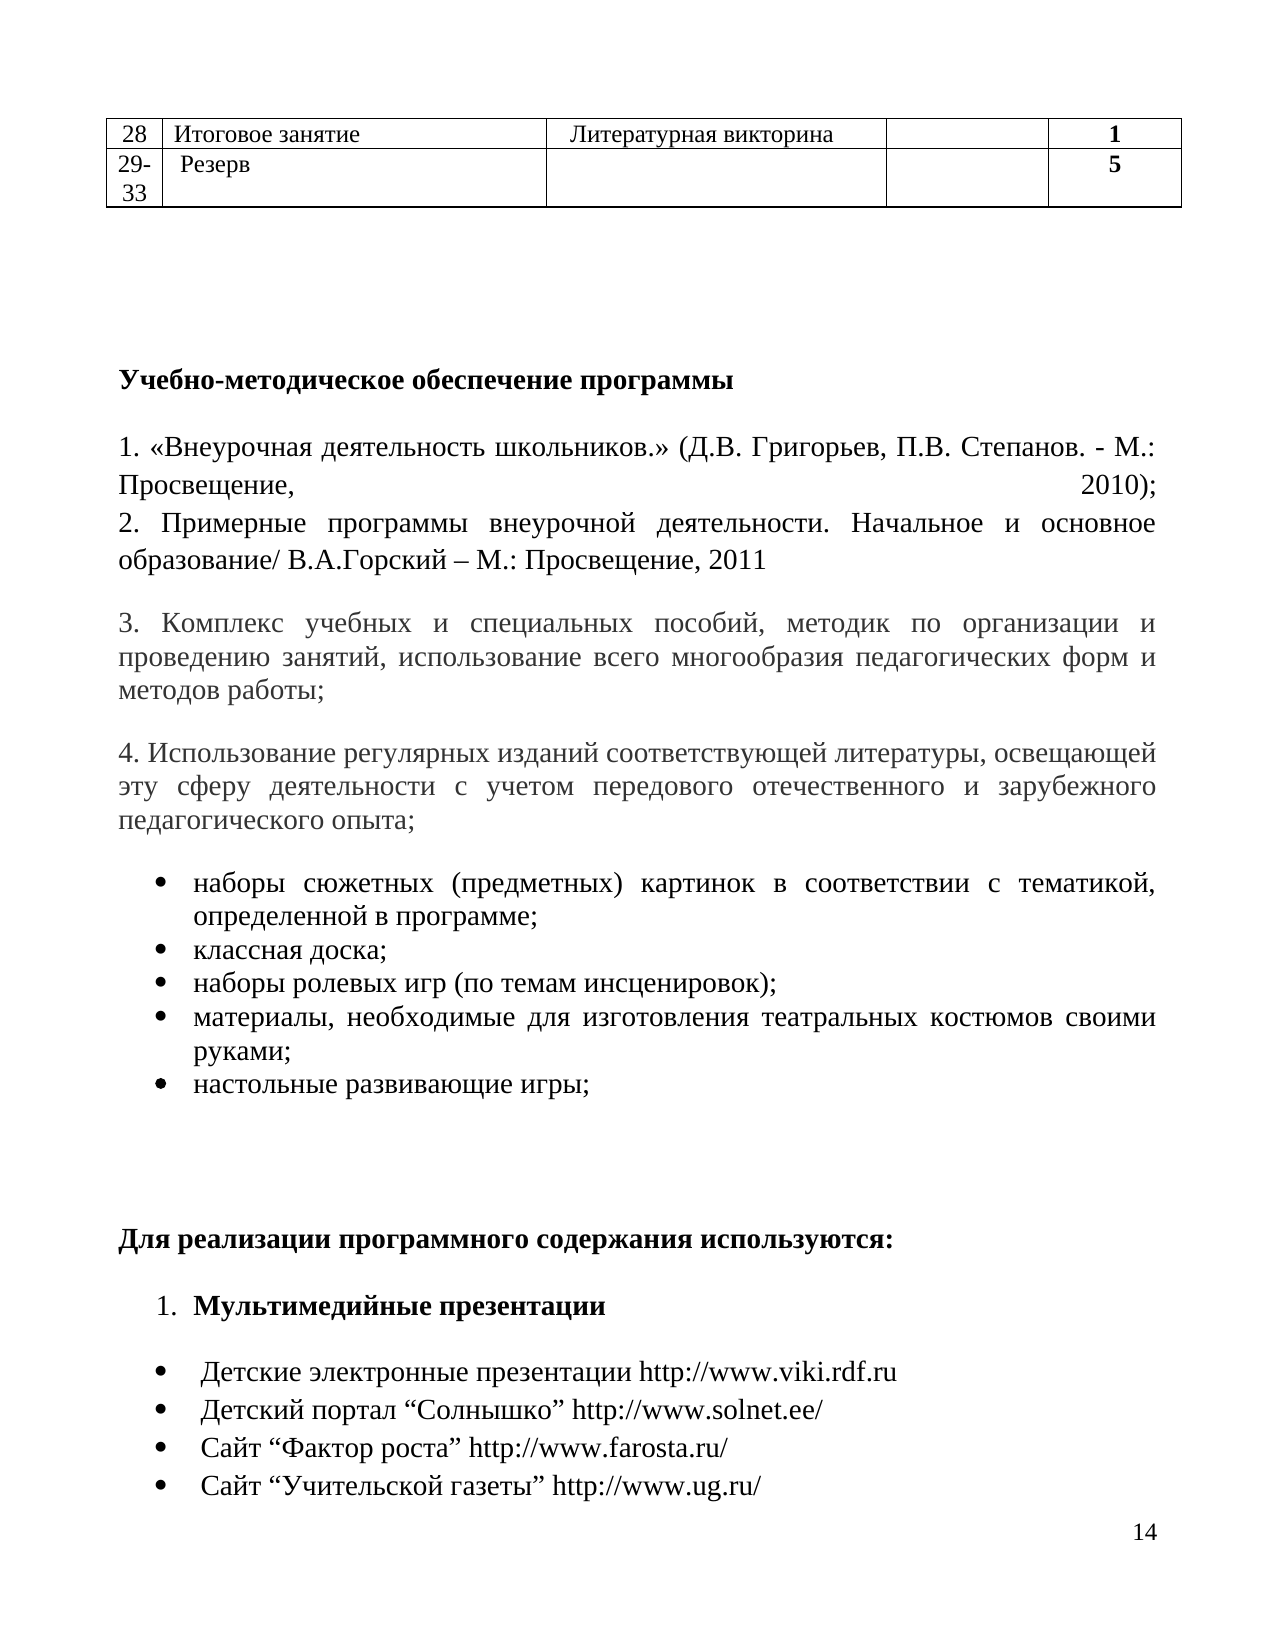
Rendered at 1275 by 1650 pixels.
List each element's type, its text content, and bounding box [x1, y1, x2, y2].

text 1. «Внеурочная деятельность школьников.» (Д.В. Григорьев, П.В. Степанов. - М.: Просвещение, 2010); 2. Примерные программы внеурочной деятельности. Начальное и основное образование/ В.А.Горский – М.: Просвещение, 2011 [118, 425, 1157, 576]
list Детский портал “Солнышко” http://www.solnet.ee/ [156, 1388, 1157, 1426]
table_cell Литературная викторина [547, 119, 886, 148]
list наборы сюжетных (предметных) картинок в соответствии с тематикой, определенной в программе; [156, 865, 1157, 932]
table_cell Резерв [163, 149, 546, 206]
table_cell [887, 149, 1048, 206]
list классная доска; [156, 932, 1157, 966]
list Мультимедийные презентации [156, 1283, 1157, 1321]
table_cell 5 [1049, 149, 1181, 206]
list Детские электронные презентации http://www.viki.rdf.ru [156, 1350, 1157, 1388]
text 4. Использование регулярных изданий соответствующей литературы, освещающей эту сферу деятельности с учетом передового отечественного и зарубежного педагогического опыта; [118, 735, 1157, 836]
table_cell Итоговое занятие [163, 119, 546, 148]
list настольные развивающие игры; [156, 1066, 1157, 1129]
table_cell 29-33 [107, 149, 162, 206]
text 3. Комплекс учебных и специальных пособий, методик по организации и проведению занятий, использование всего многообразия педагогических форм и методов работы; [118, 605, 1157, 706]
text Для реализации программного содержания используются: [118, 1221, 1157, 1254]
list Сайт “Фактор роста” http://www.farosta.ru/ [156, 1426, 1157, 1464]
table_cell [547, 149, 886, 206]
table_cell 28 [107, 119, 162, 148]
list наборы ролевых игр (по темам инсценировок); [156, 966, 1157, 999]
list материалы, необходимые для изготовления театральных костюмов своими руками; [156, 999, 1157, 1066]
text Учебно-методическое обеспечение программы [118, 362, 1157, 396]
table_cell [887, 119, 1048, 148]
table_cell 1 [1049, 119, 1181, 148]
list Сайт “Учительской газеты” http://www.ug.ru/ [156, 1464, 1157, 1502]
